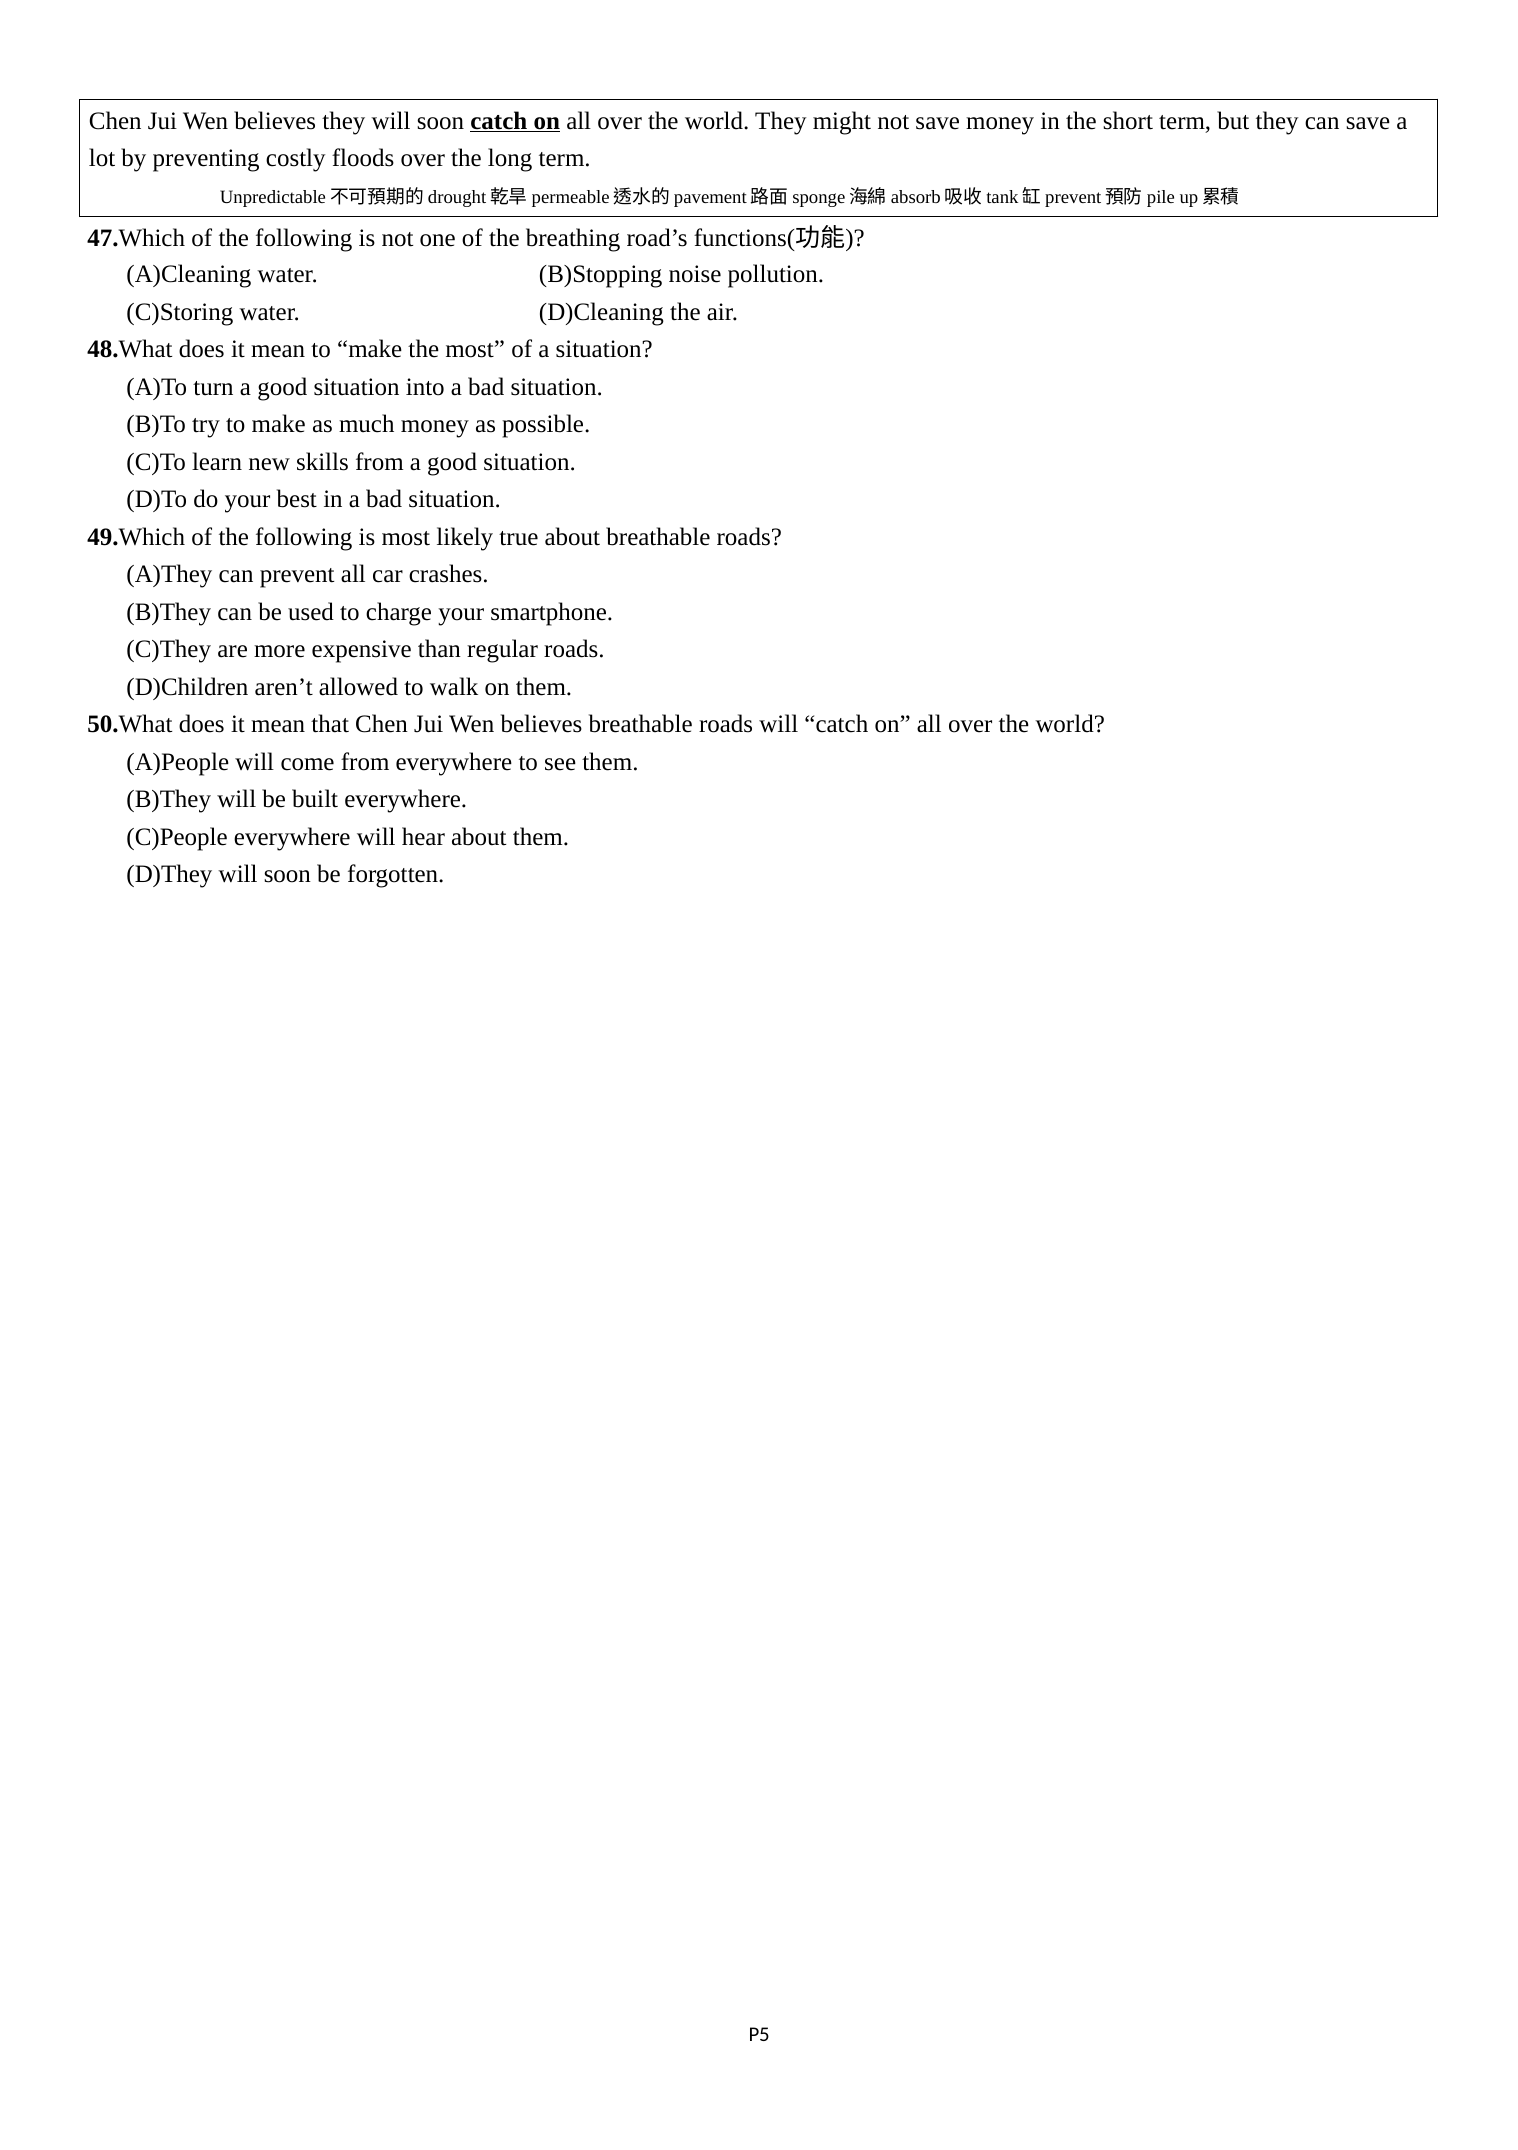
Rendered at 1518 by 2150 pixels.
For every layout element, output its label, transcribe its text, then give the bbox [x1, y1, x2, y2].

text (C)They are more expensive than regular roads. [89, 630, 1429, 667]
text (A)Cleaning water. (B)Stopping noise pollution. [89, 255, 1429, 292]
list Which of the following is most likely true about breathable roads? [118, 517, 1429, 555]
text (C)To learn new skills from a good situation. [89, 442, 1429, 480]
text (D)Children aren’t allowed to walk on them. [89, 667, 1429, 705]
text Chen Jui Wen believes they will soon catch on all over the world. They might not save money in the short term, but they can save a lot by preventing costly floods over the long term. [80, 100, 1437, 173]
text (B)To try to make as much money as possible. [89, 405, 1429, 442]
text (D)To do your best in a bad situation. [89, 480, 1429, 517]
list What does it mean to “make the most” of a situation? [118, 330, 1429, 367]
text (C)Storing water. (D)Cleaning the air. [89, 292, 1429, 330]
text (A)To turn a good situation into a bad situation. [89, 367, 1429, 405]
text (B)They can be used to charge your smartphone. [89, 592, 1429, 630]
text (A)They can prevent all car crashes. [89, 555, 1429, 592]
text (C)People everywhere will hear about them. [89, 817, 1429, 855]
list Which of the following is not one of the breathing road’s functions(功能)? [118, 217, 1429, 255]
text (B)They will be built everywhere. [89, 780, 1429, 817]
text Unpredictable不可預期的 drought乾旱 permeable透水的 pavement路面 sponge海綿 absorb吸收 tank缸 prevent預防 pile up累積 [80, 173, 1437, 216]
text (D)They will soon be forgotten. [89, 855, 1429, 892]
list What does it mean that Chen Jui Wen believes breathable roads will “catch on” all over the world? [118, 705, 1429, 742]
text (A)People will come from everywhere to see them. [89, 742, 1429, 780]
